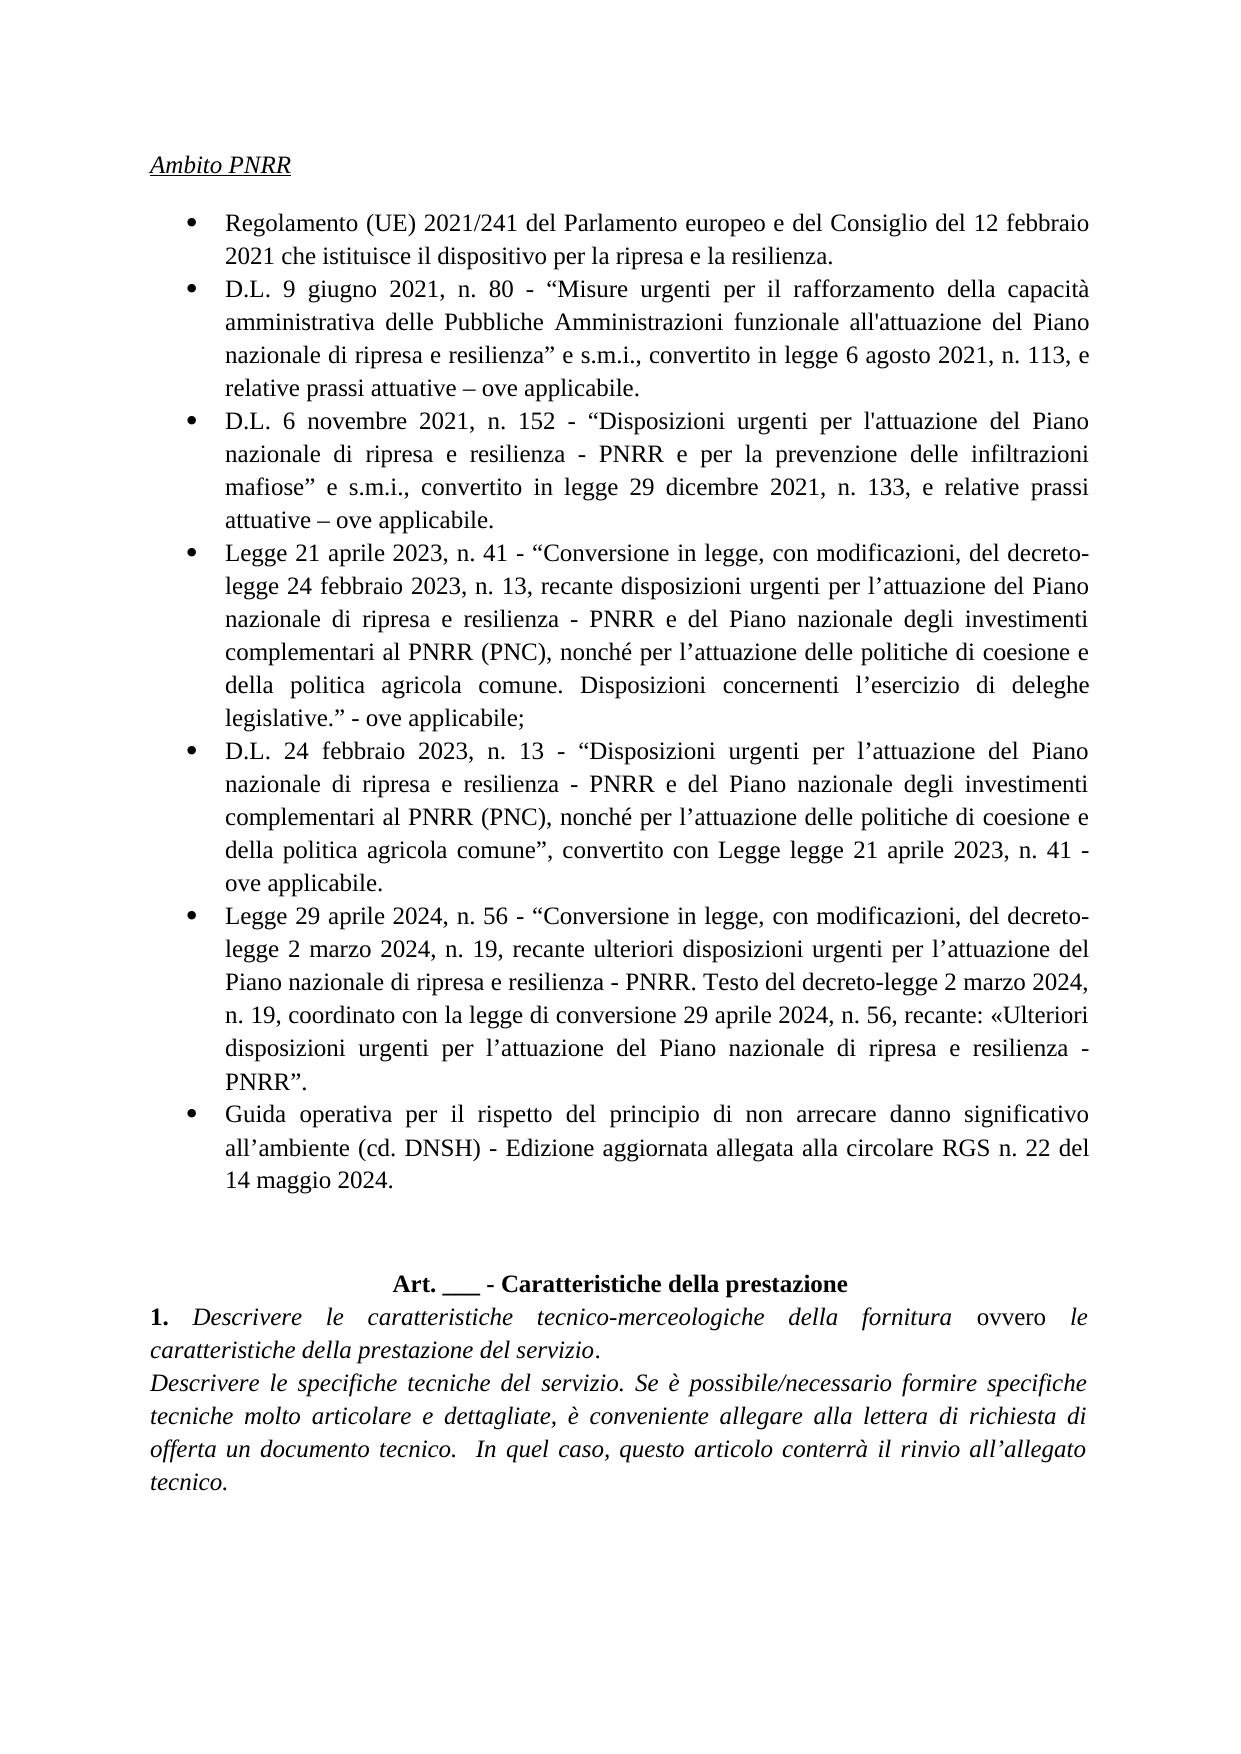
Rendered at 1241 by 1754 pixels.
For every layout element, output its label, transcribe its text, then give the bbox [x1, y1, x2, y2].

list D.L. 9 giugno 2021, n. 80 - “Misure urgenti per il rafforzamento della capacità amministrativa delle Pubbliche Amministrazioni funzionale all'attuazione del Piano nazionale di ripresa e resilienza” e s.m.i., convertito in legge 6 agosto 2021, n. 113, e relative prassi attuative – ove applicabile. [187, 274, 1090, 402]
list D.L. 6 novembre 2021, n. 152 - “Disposizioni urgenti per l'attuazione del Piano nazionale di ripresa e resilienza - PNRR e per la prevenzione delle infiltrazioni mafiose” e s.m.i., convertito in legge 29 dicembre 2021, n. 133, e relative prassi attuative – ove applicabile. [187, 406, 1090, 534]
list D.L. 24 febbraio 2023, n. 13 - “Disposizioni urgenti per l’attuazione del Piano nazionale di ripresa e resilienza - PNRR e del Piano nazionale degli investimenti complementari al PNRR (PNC), nonché per l’attuazione delle politiche di coesione e della politica agricola comune”, convertito con Legge legge 21 aprile 2023, n. 41 - ove applicabile. [187, 736, 1090, 897]
text Art. ___ - Caratteristiche della prestazione [150, 1269, 1090, 1298]
text Descrivere le specifiche tecniche del servizio. Se è possibile/necessario formire specifiche tecniche molto articolare e dettagliate, è conveniente allegare alla lettera di richiesta di offerta un documento tecnico. In quel caso, questo articolo conterrà il rinvio all’allegato tecnico. [150, 1368, 1090, 1496]
list Regolamento (UE) 2021/241 del Parlamento europeo e del Consiglio del 12 febbraio 2021 che istituisce il dispositivo per la ripresa e la resilienza. [187, 208, 1090, 270]
list Guida operativa per il rispetto del principio di non arrecare danno significativo all’ambiente (cd. DNSH) - Edizione aggiornata allegata alla circolare RGS n. 22 del 14 maggio 2024. [187, 1099, 1090, 1194]
text 1. Descrivere le caratteristiche tecnico-merceologiche della fornitura ovvero le caratteristiche della prestazione del servizio. [150, 1302, 1090, 1364]
list Legge 21 aprile 2023, n. 41 - “Conversione in legge, con modificazioni, del decreto-legge 24 febbraio 2023, n. 13, recante disposizioni urgenti per l’attuazione del Piano nazionale di ripresa e resilienza - PNRR e del Piano nazionale degli investimenti complementari al PNRR (PNC), nonché per l’attuazione delle politiche di coesione e della politica agricola comune. Disposizioni concernenti l’esercizio di deleghe legislative.” - ove applicabile; [187, 538, 1090, 732]
text Ambito PNRR [150, 150, 1090, 179]
list Legge 29 aprile 2024, n. 56 - “Conversione in legge, con modificazioni, del decreto-legge 2 marzo 2024, n. 19, recante ulteriori disposizioni urgenti per l’attuazione del Piano nazionale di ripresa e resilienza - PNRR. Testo del decreto-legge 2 marzo 2024, n. 19, coordinato con la legge di conversione 29 aprile 2024, n. 56, recante: «Ulteriori disposizioni urgenti per l’attuazione del Piano nazionale di ripresa e resilienza - PNRR”. [187, 901, 1090, 1095]
